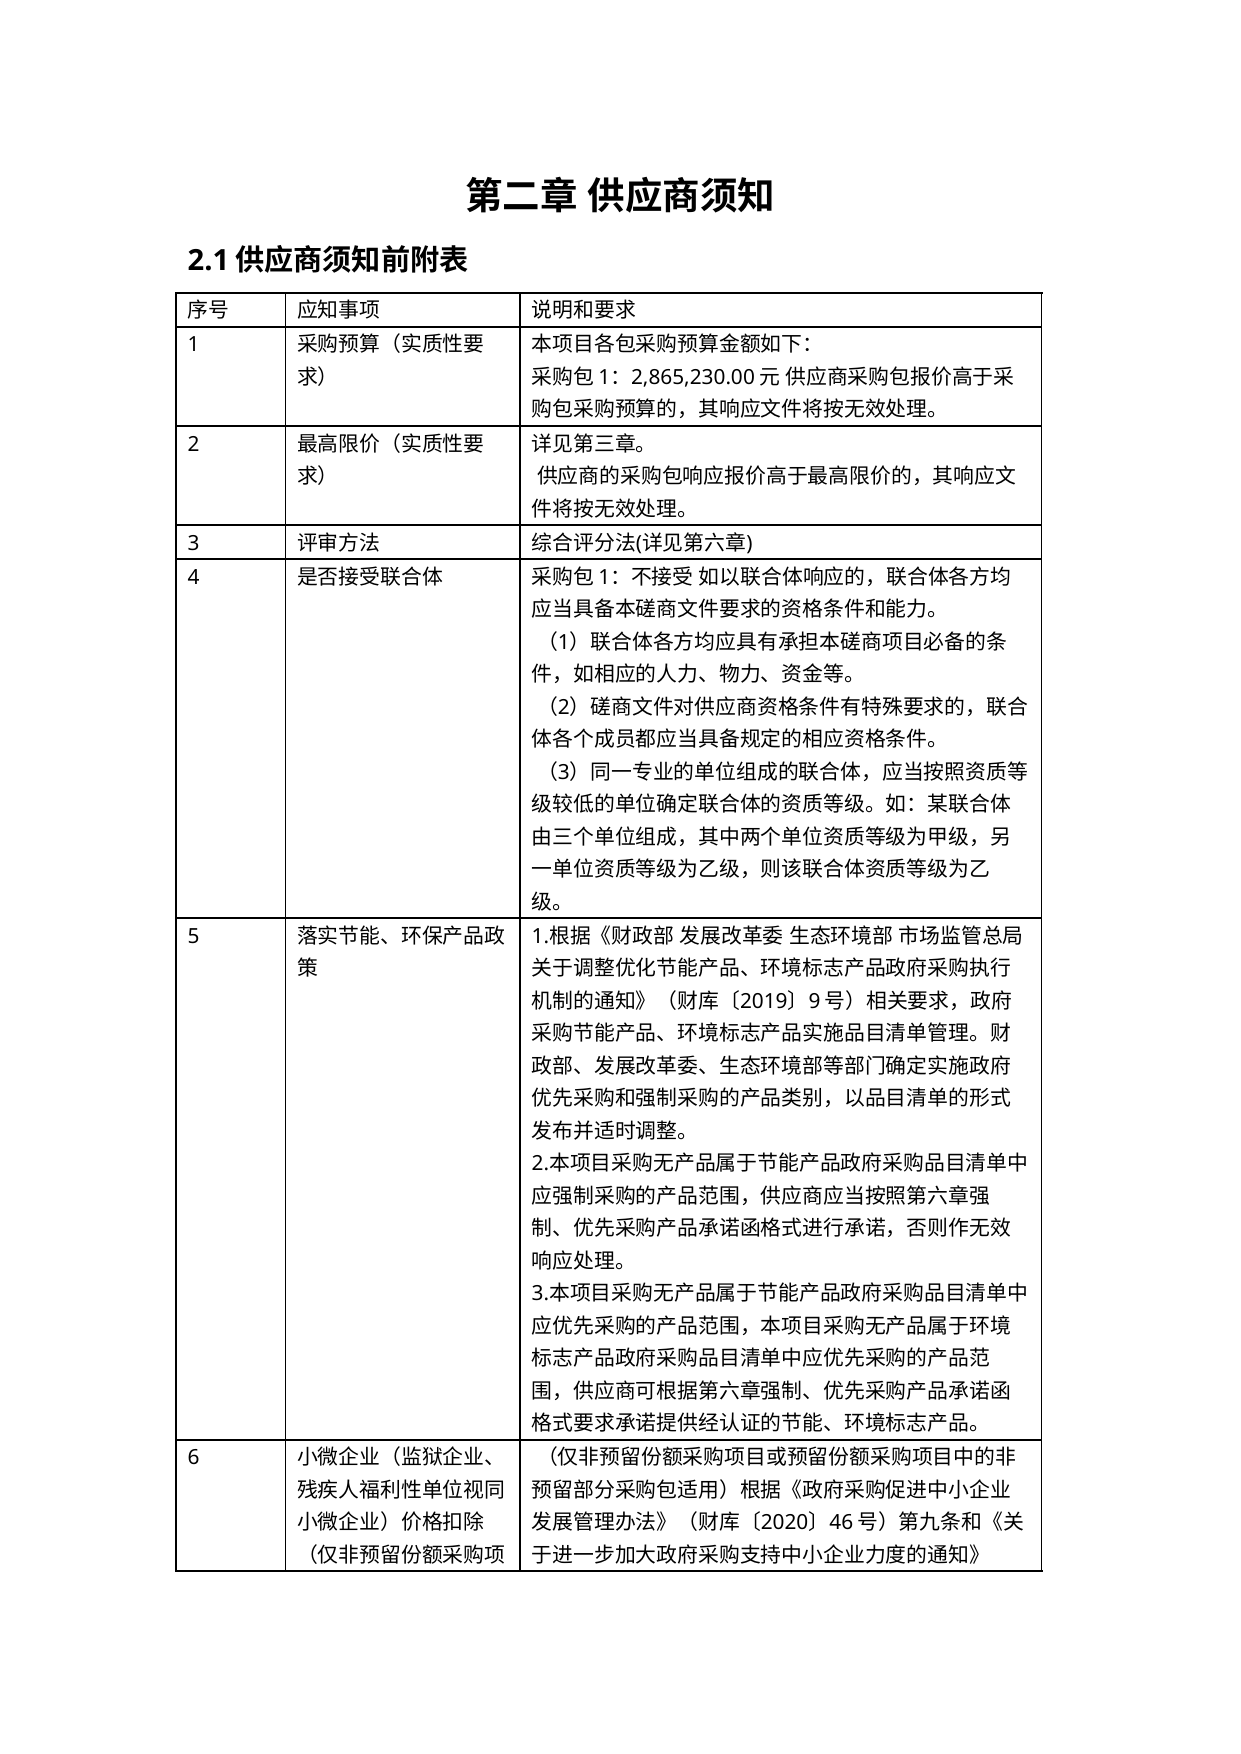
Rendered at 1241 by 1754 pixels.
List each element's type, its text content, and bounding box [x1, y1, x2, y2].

table_cell 采购预算（实质性要求） [286, 328, 519, 425]
table_cell 2 [177, 427, 285, 524]
text 第二章 供应商须知 [187, 162, 1053, 227]
table_header 序号 [177, 294, 285, 326]
table_cell 详见第三章。 供应商的采购包响应报价高于最高限价的，其响应文件将按无效处理。 [521, 427, 1041, 524]
table_cell 1.根据《财政部 发展改革委 生态环境部 市场监管总局关于调整优化节能产品、环境标志产品政府采购执行机制的通知》（财库〔2019〕9号）相关要求，政府采购节能产品、环境标志产品实施品目清单管理。财政部、发展改革委、生态环境部等部门确定实施政府优先采购和强制采购的产品类别，以品目清单的形式发布并适时调整。 2.本项目采购无产品属于节能产品政府采购品目清单中应强制采购的产品范围，供应商应当按照第六章强制、优先采购产品承诺函格式进行承诺，否则作无效响应处理。 3.本项目采购无产品属于节能产品政府采购品目清单中应优先采购的产品范围，本项目采购无产品属于环境标志产品政府采购品目清单中应优先采购的产品范围，供应商可根据第六章强制、优先采购产品承诺函格式要求承诺提供经认证的节能、环境标志产品。 [521, 919, 1041, 1439]
table_header 应知事项 [286, 294, 519, 326]
table_cell 本项目各包采购预算金额如下： 采购包1：2,865,230.00元 供应商采购包报价高于采购包采购预算的，其响应文件将按无效处理。 [521, 328, 1041, 425]
table_cell 评审方法 [286, 526, 519, 558]
table_cell 最高限价（实质性要求） [286, 427, 519, 524]
table_cell 5 [177, 919, 285, 1439]
table_cell 1 [177, 328, 285, 425]
table_cell 3 [177, 526, 285, 558]
table_cell 落实节能、环保产品政策 [286, 919, 519, 1439]
table_cell 综合评分法(详见第六章) [521, 526, 1041, 558]
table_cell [521, 1441, 1041, 1570]
table_cell 采购包1：不接受 如以联合体响应的，联合体各方均应当具备本磋商文件要求的资格条件和能力。 （1）联合体各方均应具有承担本磋商项目必备的条件，如相应的人力、物力、资金等。 （2）磋商文件对供应商资格条件有特殊要求的，联合体各个成员都应当具备规定的相应资格条件。 （3）同一专业的单位组成的联合体，应当按照资质等级较低的单位确定联合体的资质等级。如：某联合体由三个单位组成，其中两个单位资质等级为甲级，另一单位资质等级为乙级，则该联合体资质等级为乙级。 [521, 560, 1041, 917]
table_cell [286, 1441, 519, 1570]
table_header 说明和要求 [521, 294, 1041, 326]
table_cell 4 [177, 560, 285, 917]
table_cell 是否接受联合体 [286, 560, 519, 917]
text 2.1供应商须知前附表 [187, 227, 1053, 292]
table_cell 6 [177, 1441, 285, 1570]
